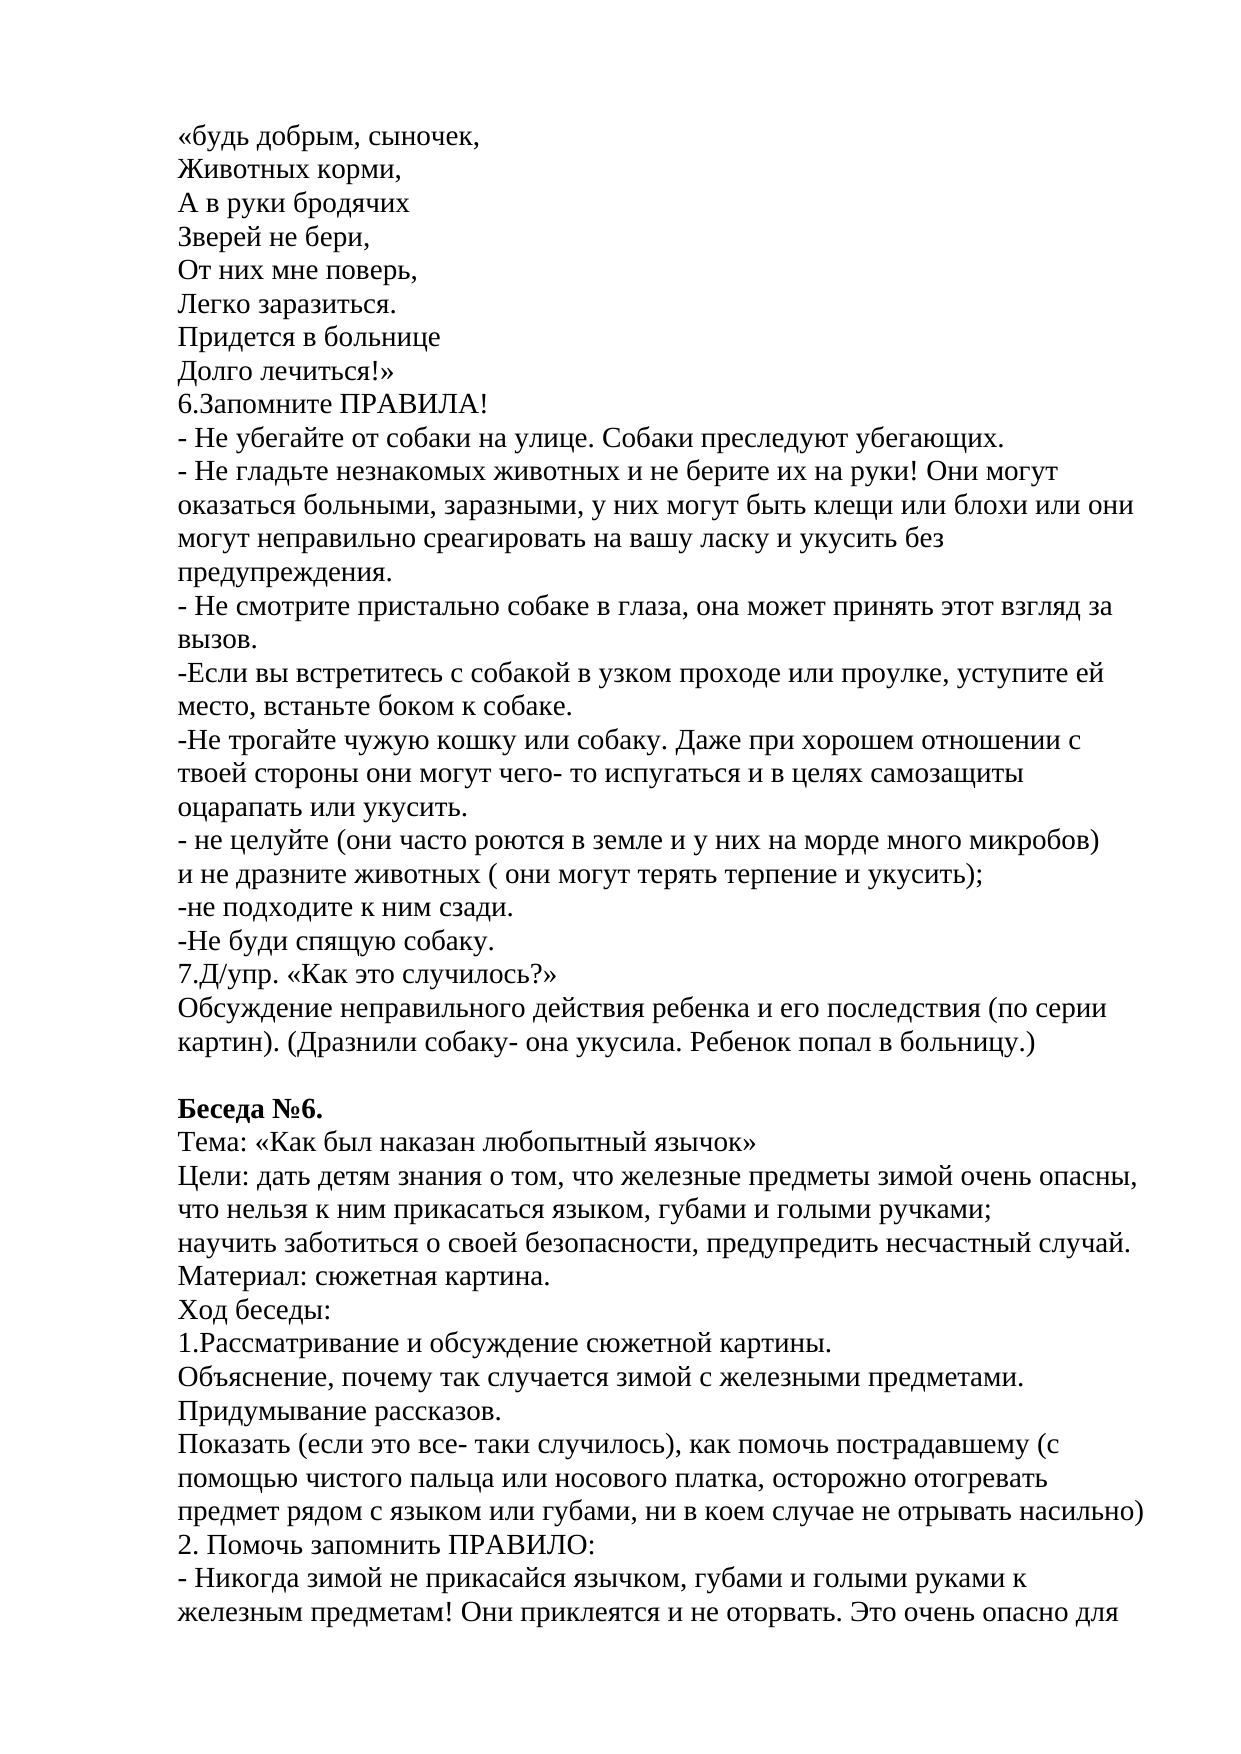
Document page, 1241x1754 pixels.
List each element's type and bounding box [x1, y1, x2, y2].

text [177, 118, 1152, 1057]
text [177, 1057, 1152, 1627]
